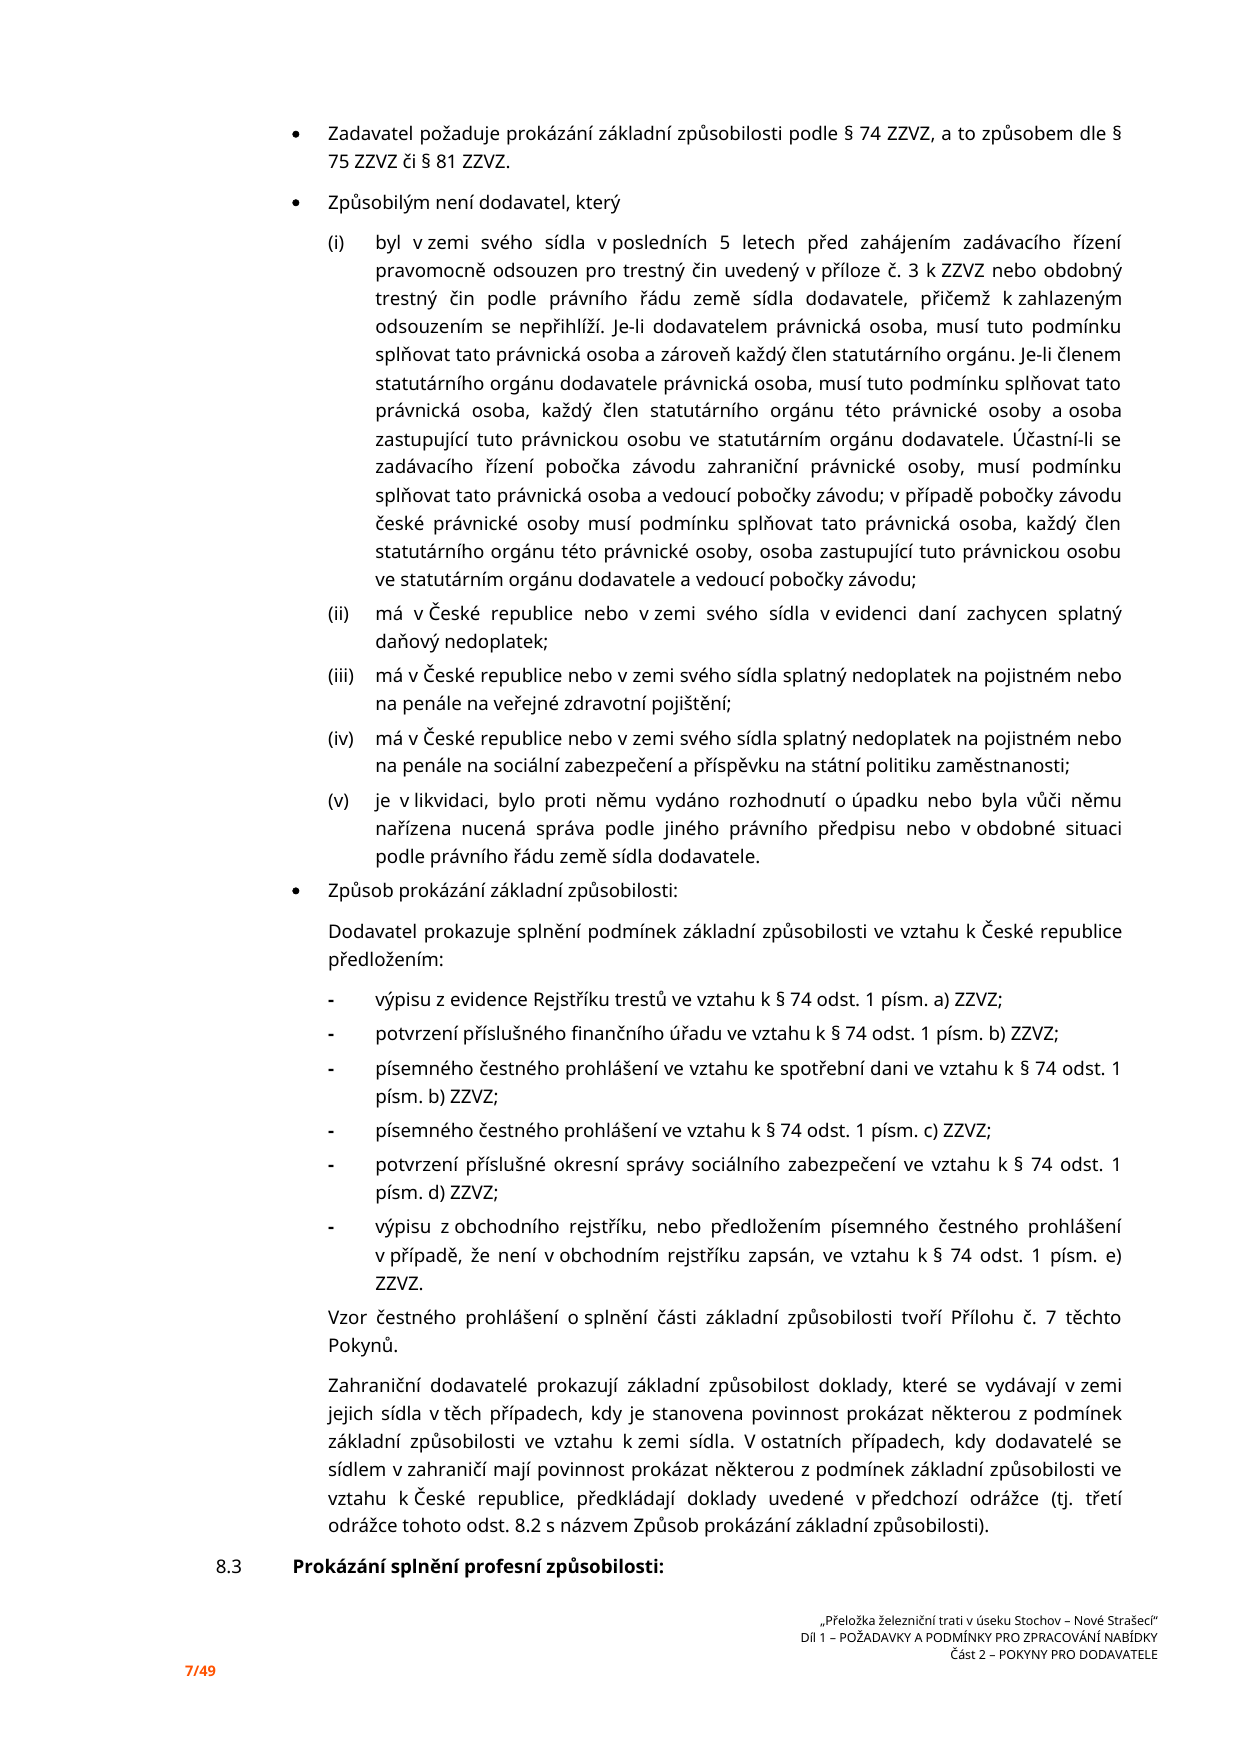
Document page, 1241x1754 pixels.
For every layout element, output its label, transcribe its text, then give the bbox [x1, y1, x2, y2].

text písemného čestného prohlášení ve vztahu ke spotřební dani ve vztahu k § 74 odst. 1 písm. b) ZZVZ; [328, 1055, 1122, 1108]
text Zahraniční dodavatelé prokazují základní způsobilost doklady, které se vydávají v zemi jejich sídla v těch případech, kdy je stanovena povinnost prokázat některou z podmínek základní způsobilosti ve vztahu k zemi sídla. V ostatních případech, kdy dodavatelé se sídlem v zahraničí mají povinnost prokázat některou z podmínek základní způsobilosti ve vztahu k České republice, předkládají doklady uvedené v předchozí odrážce (tj. třetí odrážce tohoto odst. 8.2 s názvem Způsob prokázání základní způsobilosti). [328, 1373, 1122, 1538]
text Vzor čestného prohlášení o splnění části základní způsobilosti tvoří Přílohu č. 7 těchto Pokynů. [328, 1304, 1122, 1358]
text písemného čestného prohlášení ve vztahu k § 74 odst. 1 písm. c) ZZVZ; [328, 1117, 1122, 1143]
text Dodavatel prokazuje splnění podmínek základní způsobilosti ve vztahu k České republice předložením: [328, 918, 1122, 971]
text výpisu z evidence Rejstříku trestů ve vztahu k § 74 odst. 1 písm. a) ZZVZ; [328, 986, 1122, 1012]
list má v České republice nebo v zemi svého sídla splatný nedoplatek na pojistném nebo na penále na veřejné zdravotní pojištění; [328, 662, 1122, 716]
list má v České republice nebo v zemi svého sídla splatný nedoplatek na pojistném nebo na penále na sociální zabezpečení a příspěvku na státní politiku zaměstnanosti; [328, 725, 1122, 778]
text Způsob prokázání základní způsobilosti: [292, 877, 1122, 903]
text potvrzení příslušné okresní správy sociálního zabezpečení ve vztahu k § 74 odst. 1 písm. d) ZZVZ; [328, 1152, 1122, 1205]
text Způsobilým není dodavatel, který [292, 189, 1122, 215]
list má v České republice nebo v zemi svého sídla v evidenci daní zachycen splatný daňový nedoplatek; [328, 600, 1122, 654]
text potvrzení příslušného finančního úřadu ve vztahu k § 74 odst. 1 písm. b) ZZVZ; [328, 1021, 1122, 1046]
list byl v zemi svého sídla v posledních 5 letech před zahájením zadávacího řízení pravomocně odsouzen pro trestný čin uvedený v příloze č. 3 k ZZVZ nebo obdobný trestný čin podle právního řádu země sídla dodavatele, přičemž k zahlazeným odsouzením se nepřihlíží. Je-li dodavatelem právnická osoba, musí tuto podmínku splňovat tato právnická osoba a zároveň každý člen statutárního orgánu. Je-li členem statutárního orgánu dodavatele právnická osoba, musí tuto podmínku splňovat tato právnická osoba, každý člen statutárního orgánu této právnické osoby a osoba zastupující tuto právnickou osobu ve statutárním orgánu dodavatele. Účastní-li se zadávacího řízení pobočka závodu zahraniční právnické osoby, musí podmínku splňovat tato právnická osoba a vedoucí pobočky závodu; v případě pobočky závodu české právnické osoby musí podmínku splňovat tato právnická osoba, každý člen statutárního orgánu této právnické osoby, osoba zastupující tuto právnickou osobu ve statutárním orgánu dodavatele a vedoucí pobočky závodu; [328, 230, 1122, 591]
text Prokázání splnění profesní způsobilosti: [216, 1553, 1122, 1579]
list je v likvidaci, bylo proti němu vydáno rozhodnutí o úpadku nebo byla vůči němu nařízena nucená správa podle jiného právního předpisu nebo v obdobné situaci podle právního řádu země sídla dodavatele. [328, 787, 1122, 869]
text Zadavatel požaduje prokázání základní způsobilosti podle § 74 ZZVZ, a to způsobem dle § 75 ZZVZ či § 81 ZZVZ. [292, 121, 1122, 174]
text výpisu z obchodního rejstříku, nebo předložením písemného čestného prohlášení v případě, že není v obchodním rejstříku zapsán, ve vztahu k § 74 odst. 1 písm. e) ZZVZ. [328, 1214, 1122, 1295]
